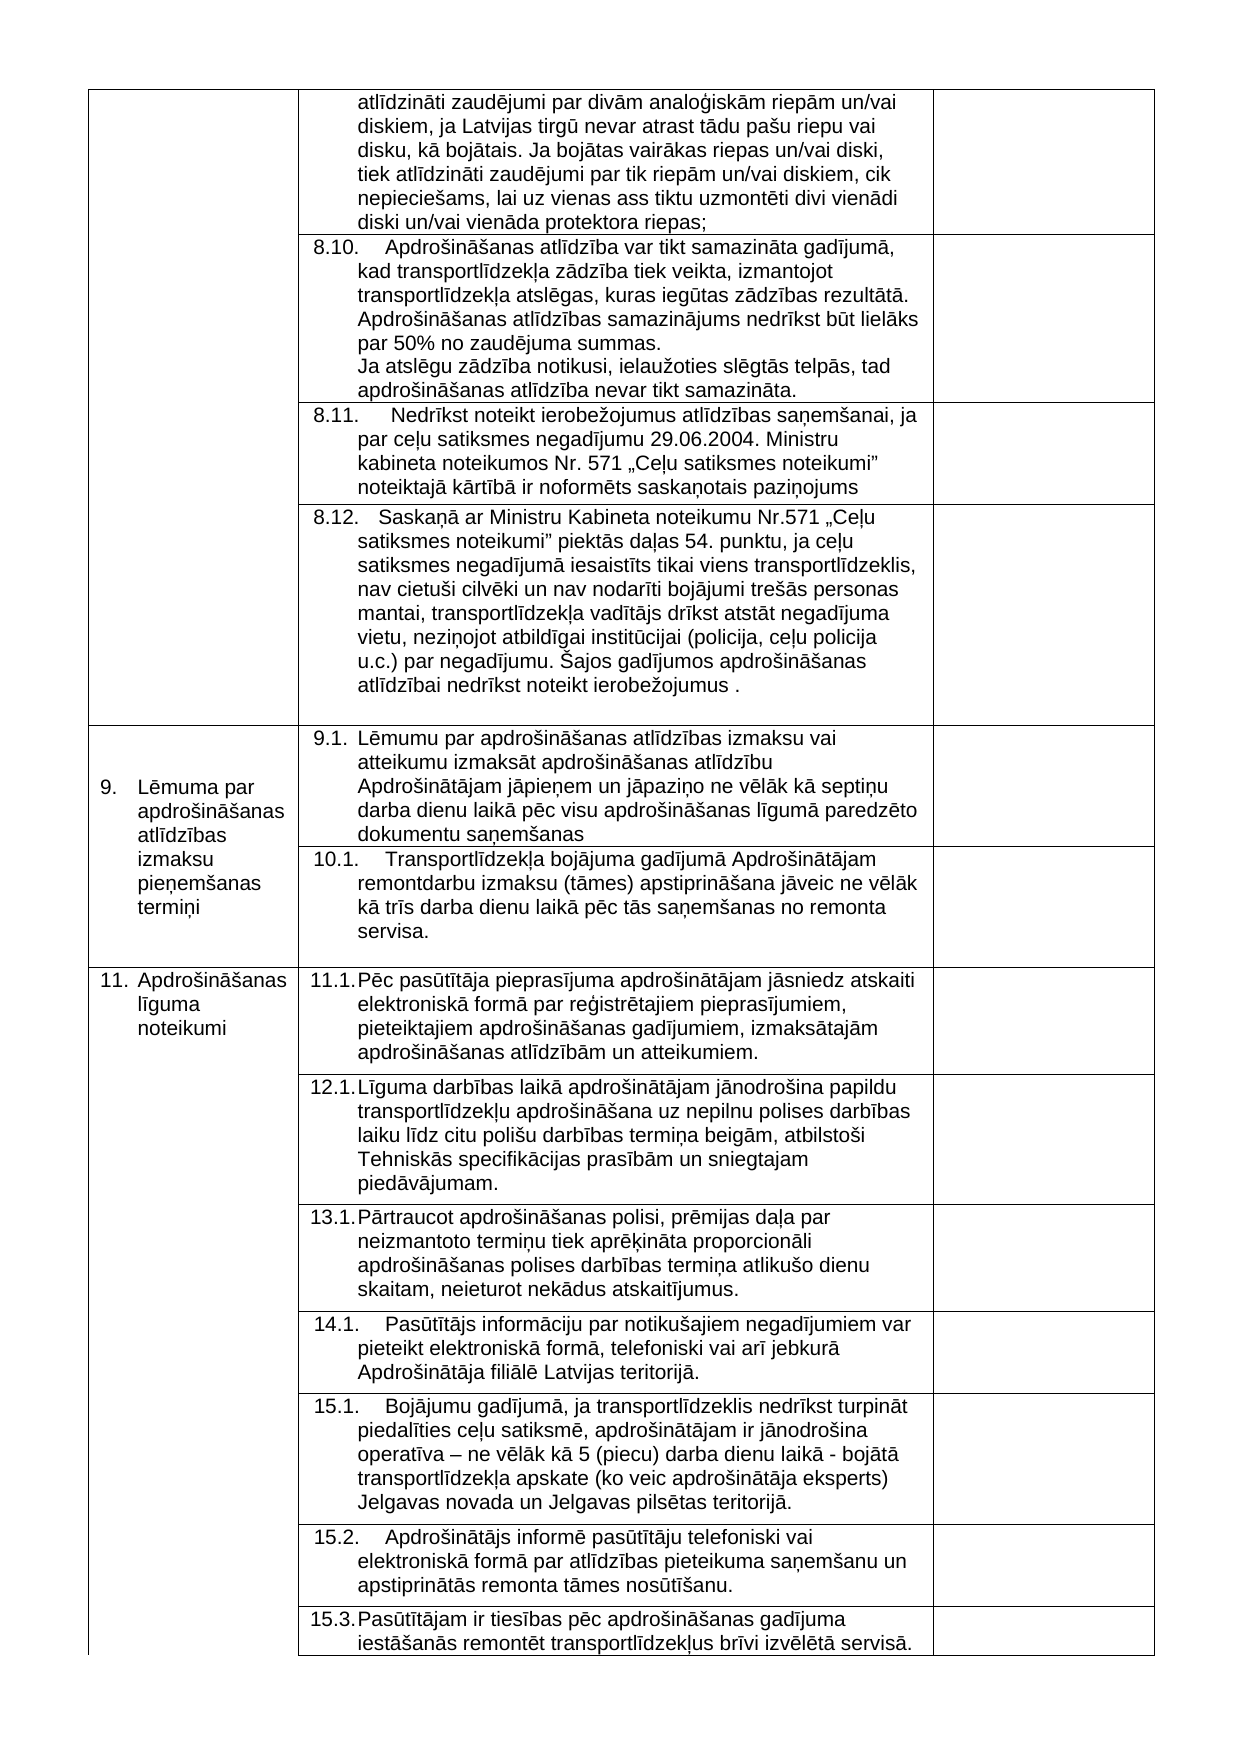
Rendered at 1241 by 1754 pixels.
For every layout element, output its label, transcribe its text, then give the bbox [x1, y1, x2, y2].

table_cell [934, 1525, 1154, 1606]
table_cell [934, 505, 1154, 725]
table_cell [934, 968, 1154, 1073]
table_cell Nedrīkst noteikt ierobežojumus atlīdzības saņemšanai, ja par ceļu satiksmes negadījumu 29.06.2004. Ministru kabineta noteikumos Nr. 571 „Ceļu satiksmes noteikumi” noteiktajā kārtībā ir noformēts saskaņotais paziņojums [299, 403, 933, 504]
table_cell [299, 1607, 933, 1655]
table_cell Apdrošināšanas līguma noteikumi [89, 968, 298, 1655]
table_cell Bojājumu gadījumā, ja transportlīdzeklis nedrīkst turpināt piedalīties ceļu satiksmē, apdrošinātājam ir jānodrošina operatīva – ne vēlāk kā 5 (piecu) darba dienu laikā - bojātā transportlīdzekļa apskate (ko veic apdrošinātāja eksperts) Jelgavas novada un Jelgavas pilsētas teritorijā. [299, 1394, 933, 1524]
table_cell Lēmuma par apdrošināšanas atlīdzības izmaksu pieņemšanas termiņi [89, 726, 298, 967]
table_cell Apdrošināšanas atlīdzība var tikt samazināta gadījumā, kad transportlīdzekļa zādzība tiek veikta, izmantojot transportlīdzekļa atslēgas, kuras iegūtas zādzības rezultātā. Apdrošināšanas atlīdzības samazinājums nedrīkst būt lielāks par 50% no zaudējuma summas. Ja atslēgu zādzība notikusi, ielaužoties slēgtās telpās, tad apdrošināšanas atlīdzība nevar tikt samazināta. [299, 235, 933, 402]
table_cell [934, 1312, 1154, 1393]
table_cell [299, 90, 933, 233]
table_cell Līguma darbības laikā apdrošinātājam jānodrošina papildu transportlīdzekļu apdrošināšana uz nepilnu polises darbības laiku līdz citu polišu darbības termiņa beigām, atbilstoši Tehniskās specifikācijas prasībām un sniegtajam piedāvājumam. [299, 1075, 933, 1204]
table_cell Pārtraucot apdrošināšanas polisi, prēmijas daļa par neizmantoto termiņu tiek aprēķināta proporcionāli apdrošināšanas polises darbības termiņa atlikušo dienu skaitam, neieturot nekādus atskaitījumus. [299, 1205, 933, 1311]
table_cell [934, 403, 1154, 504]
table_cell Transportlīdzekļa bojājuma gadījumā Apdrošinātājam remontdarbu izmaksu (tāmes) apstiprināšana jāveic ne vēlāk kā trīs darba dienu laikā pēc tās saņemšanas no remonta servisa. [299, 847, 933, 967]
table_cell [934, 1075, 1154, 1204]
table_cell Saskaņā ar Ministru Kabineta noteikumu Nr.571 „Ceļu satiksmes noteikumi” piektās daļas 54. punktu, ja ceļu satiksmes negadījumā iesaistīts tikai viens transportlīdzeklis, nav cietuši cilvēki un nav nodarīti bojājumi trešās personas mantai, transportlīdzekļa vadītājs drīkst atstāt negadījuma vietu, neziņojot atbildīgai institūcijai (policija, ceļu policija u.c.) par negadījumu. Šajos gadījumos apdrošināšanas atlīdzībai nedrīkst noteikt ierobežojumus . [299, 505, 933, 725]
table_cell [934, 235, 1154, 402]
table_cell Pasūtītājs informāciju par notikušajiem negadījumiem var pieteikt elektroniskā formā, telefoniski vai arī jebkurā Apdrošinātāja filiālē Latvijas teritorijā. [299, 1312, 933, 1393]
table_cell Apdrošinātājs informē pasūtītāju telefoniski vai elektroniskā formā par atlīdzības pieteikuma saņemšanu un apstiprinātās remonta tāmes nosūtīšanu. [299, 1525, 933, 1606]
table_cell Pēc pasūtītāja pieprasījuma apdrošinātājam jāsniedz atskaiti elektroniskā formā par reģistrētajiem pieprasījumiem, pieteiktajiem apdrošināšanas gadījumiem, izmaksātajām apdrošināšanas atlīdzībām un atteikumiem. [299, 968, 933, 1073]
table_cell [934, 1205, 1154, 1311]
table_cell [934, 90, 1154, 233]
table_cell [934, 1607, 1154, 1655]
table_cell Lēmumu par apdrošināšanas atlīdzības izmaksu vai atteikumu izmaksāt apdrošināšanas atlīdzību Apdrošinātājam jāpieņem un jāpaziņo ne vēlāk kā septiņu darba dienu laikā pēc visu apdrošināšanas līgumā paredzēto dokumentu saņemšanas [299, 726, 933, 846]
table_cell [934, 726, 1154, 846]
table_cell [934, 1394, 1154, 1524]
table_cell [934, 847, 1154, 967]
